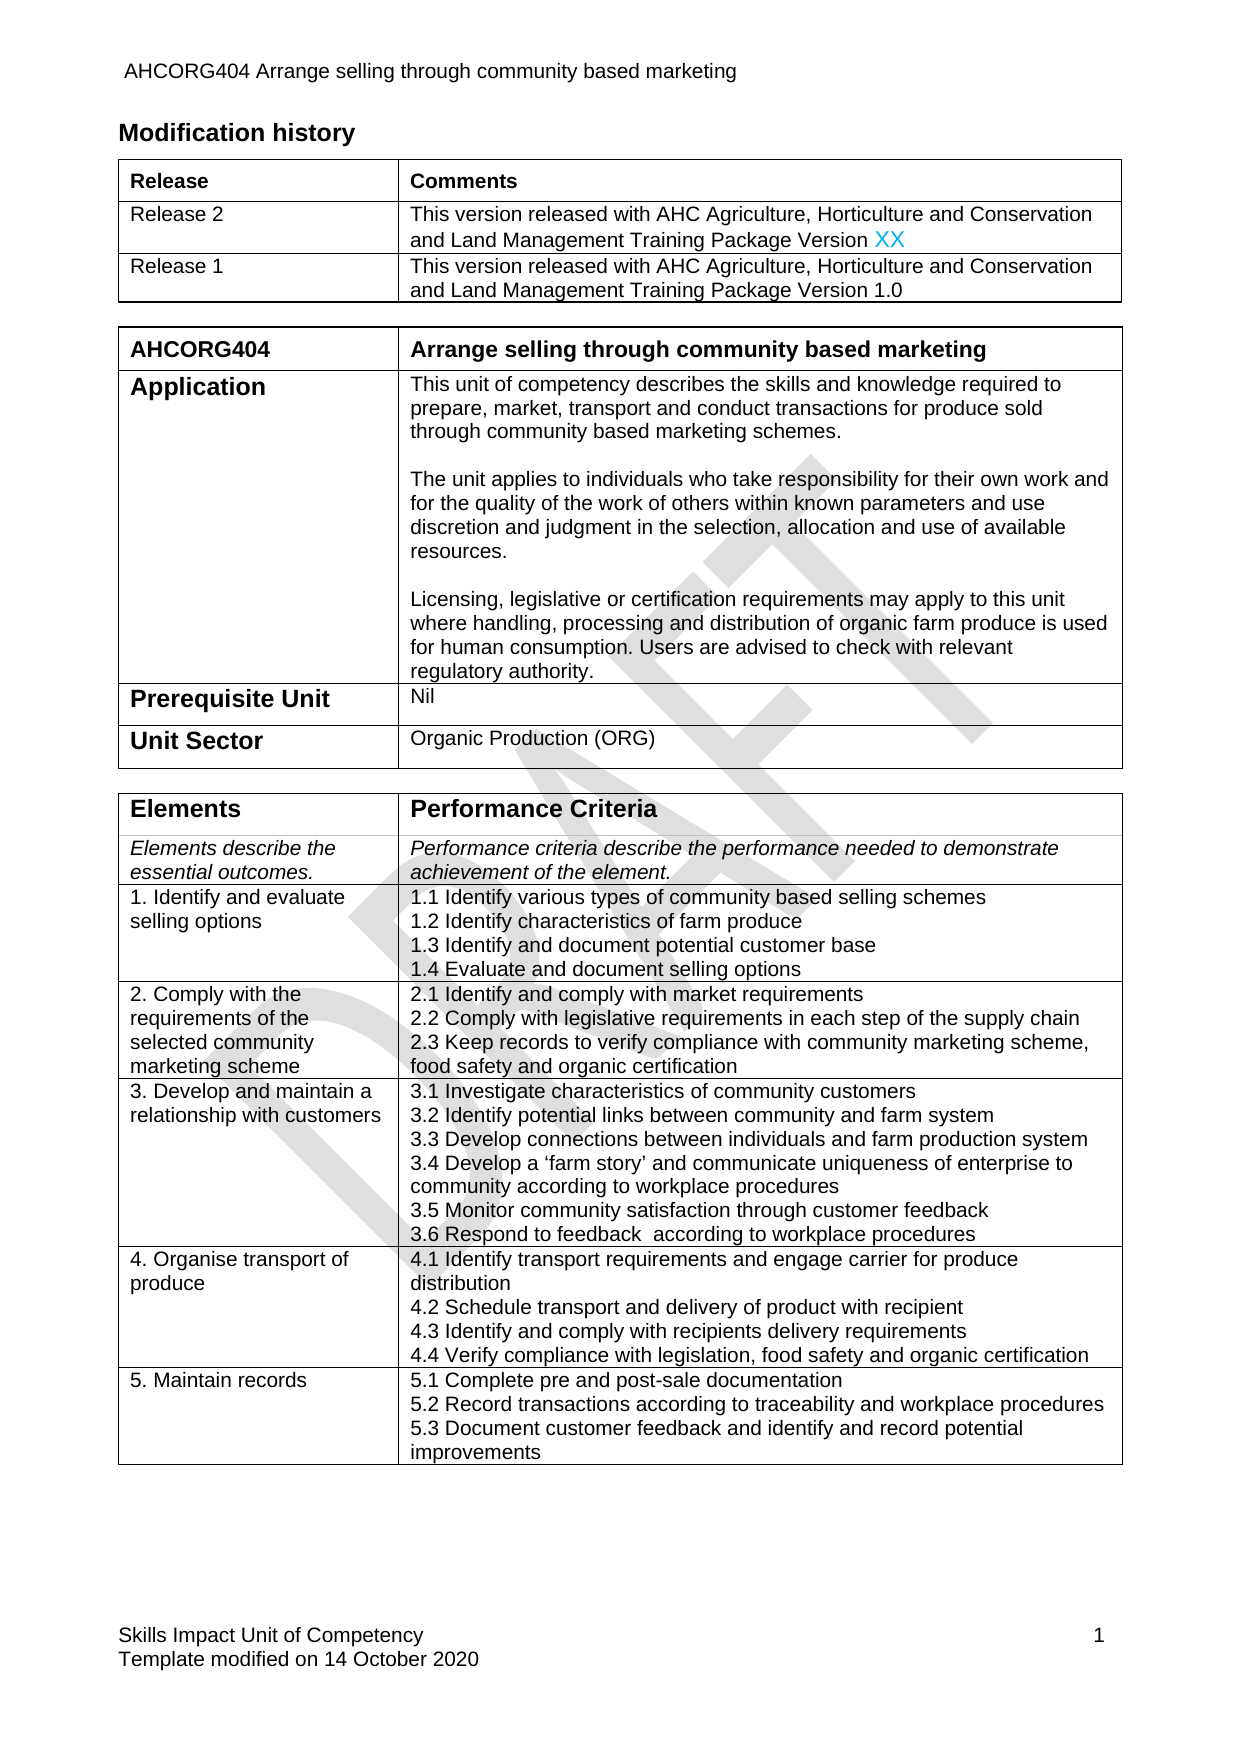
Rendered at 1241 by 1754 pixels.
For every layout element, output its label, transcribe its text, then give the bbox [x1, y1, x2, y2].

table_cell Elements describe the essential outcomes. [119, 836, 398, 884]
subtitle Modification history [118, 118, 1122, 147]
table_cell Application [119, 371, 398, 683]
table_cell Performance criteria describe the performance needed to demonstrate achievement of the element. [399, 836, 1122, 884]
table_cell 1.1 Identify various types of community based selling schemes 1.2 Identify characteristics of farm produce 1.3 Identify and document potential customer base 1.4 Evaluate and document selling options [399, 885, 1122, 981]
table_cell 1. Identify and evaluate selling options [119, 885, 398, 981]
table_cell Release 2 [119, 202, 398, 252]
table_header Performance Criteria [399, 794, 1122, 835]
table_cell This unit of competency describes the skills and knowledge required to prepare, market, transport and conduct transactions for produce sold through community based marketing schemes. The unit applies to individuals who take responsibility for their own work and for the quality of the work of others within known parameters and use discretion and judgment in the selection, allocation and use of available resources. Licensing, legislative or certification requirements may apply to this unit where handling, processing and distribution of organic farm produce is used for human consumption. Users are advised to check with relevant regulatory authority. [399, 371, 1122, 683]
table_cell This version released with AHC Agriculture, Horticulture and Conservation and Land Management Training Package Version XX [399, 202, 1121, 252]
table_cell Nil [399, 684, 1122, 725]
table_header Elements [119, 794, 398, 835]
table_cell 3. Develop and maintain a relationship with customers [119, 1079, 398, 1246]
table_cell Unit Sector [119, 726, 398, 767]
table_cell Organic Production (ORG) [399, 726, 1122, 767]
table_cell 2. Comply with the requirements of the selected community marketing scheme [119, 982, 398, 1077]
table_cell Release 1 [119, 254, 398, 301]
table_header Release [119, 160, 398, 201]
table_cell 4.1 Identify transport requirements and engage carrier for produce distribution 4.2 Schedule transport and delivery of product with recipient 4.3 Identify and comply with recipients delivery requirements 4.4 Verify compliance with legislation, food safety and organic certification [399, 1247, 1122, 1367]
table_header AHCORG404 [119, 328, 398, 370]
table_cell 5. Maintain records [119, 1368, 398, 1464]
table_cell This version released with AHC Agriculture, Horticulture and Conservation and Land Management Training Package Version 1.0 [399, 254, 1121, 301]
table_cell 2.1 Identify and comply with market requirements 2.2 Comply with legislative requirements in each step of the supply chain 2.3 Keep records to verify compliance with community marketing scheme, food safety and organic certification [399, 982, 1122, 1077]
table_cell 4. Organise transport of produce [119, 1247, 398, 1367]
table_header Comments [399, 160, 1121, 201]
table_header Arrange selling through community based marketing [399, 328, 1122, 370]
table_cell 5.1 Complete pre and post-sale documentation 5.2 Record transactions according to traceability and workplace procedures 5.3 Document customer feedback and identify and record potential improvements [399, 1368, 1122, 1464]
table_cell 3.1 Investigate characteristics of community customers 3.2 Identify potential links between community and farm system 3.3 Develop connections between individuals and farm production system 3.4 Develop a ‘farm story’ and communicate uniqueness of enterprise to community according to workplace procedures 3.5 Monitor community satisfaction through customer feedback 3.6 Respond to feedback according to workplace procedures [399, 1079, 1122, 1246]
table_cell Prerequisite Unit [119, 684, 398, 725]
